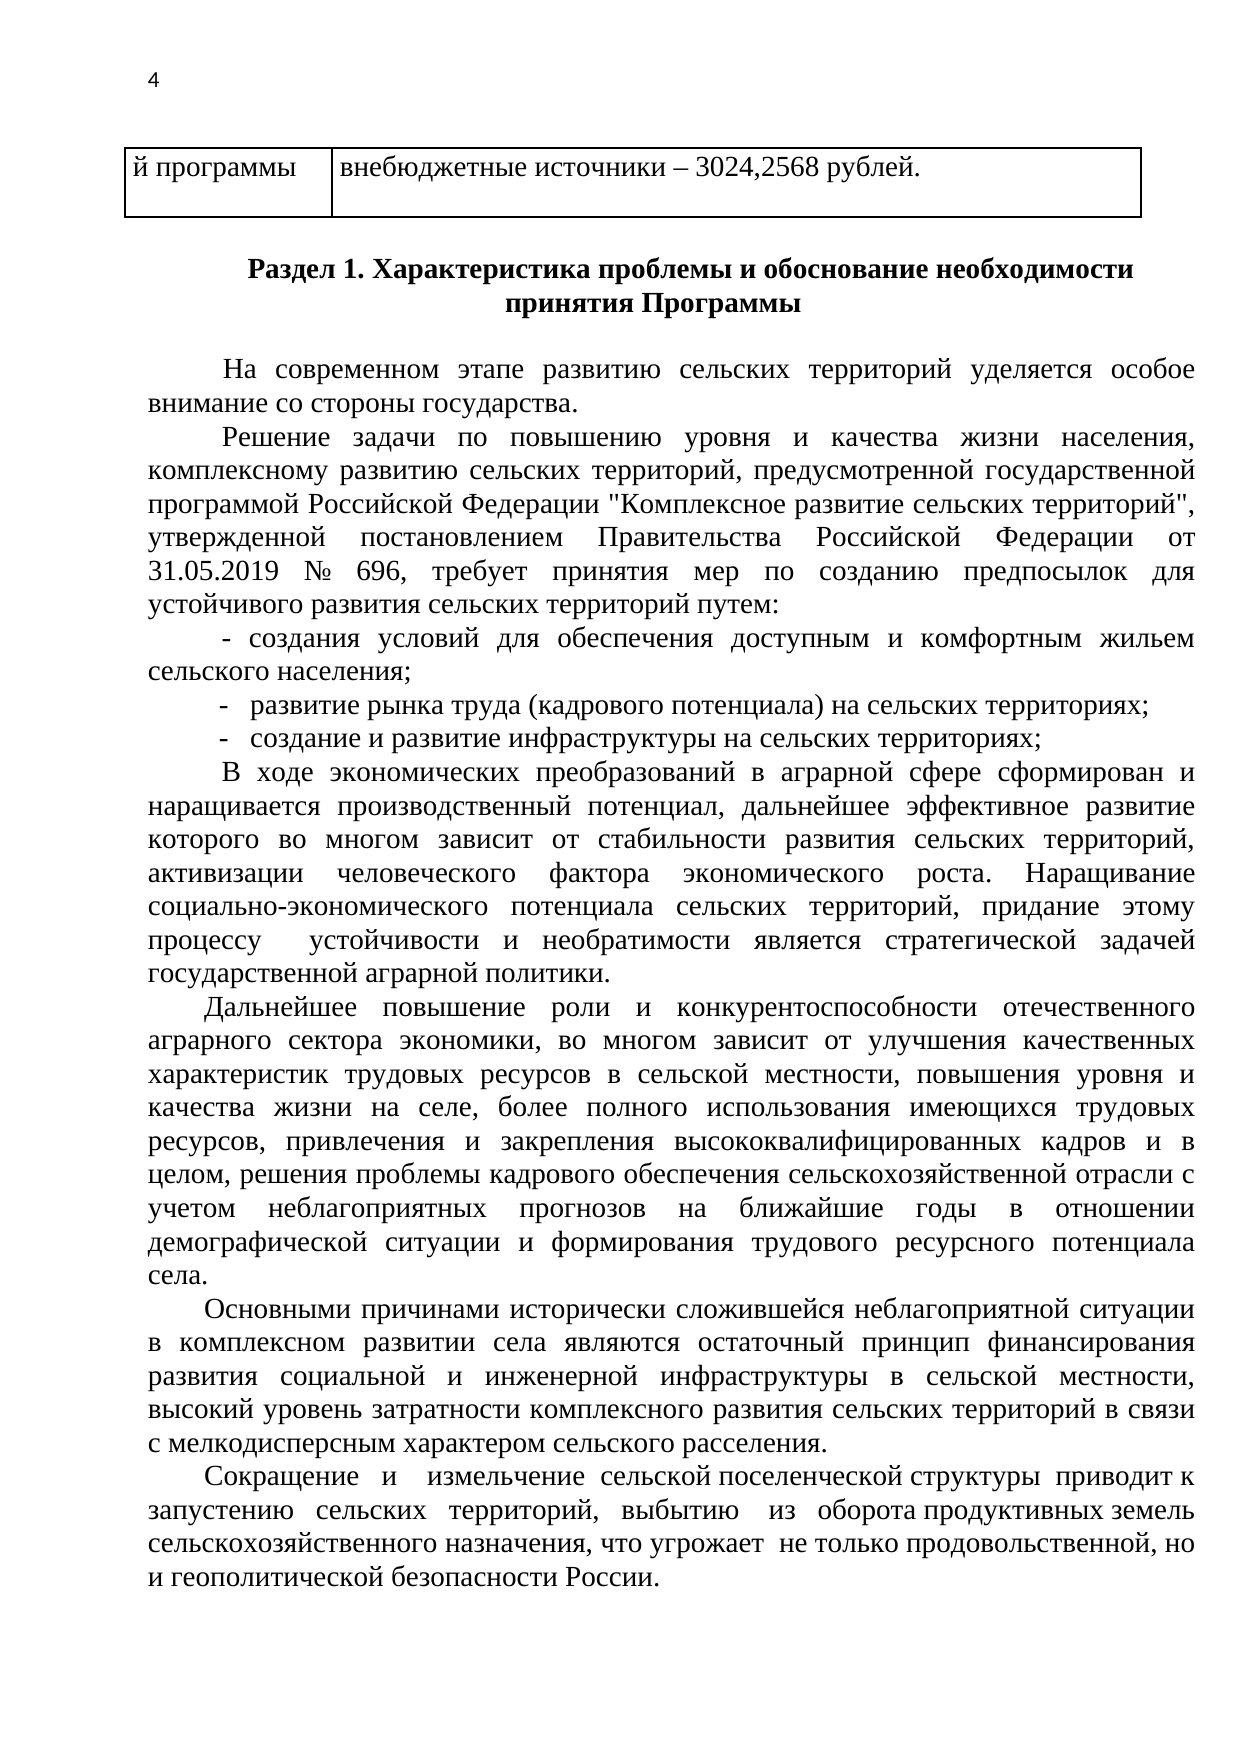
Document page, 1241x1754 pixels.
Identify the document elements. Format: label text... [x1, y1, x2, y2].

text Дальнейшее повышение роли и конкурентоспособности отечественного аграрного сектора экономики, во многом зависит от улучшения качественных характеристик трудовых ресурсов в сельской местности, повышения уровня и качества жизни на селе, более полного использования имеющихся трудовых ресурсов, привлечения и закрепления высококвалифицированных кадров и в целом, решения проблемы кадрового обеспечения сельскохозяйственной отрасли с учетом неблагоприятных прогнозов на ближайшие годы в отношении демографической ситуации и формирования трудового ресурсного потенциала села. [148, 989, 1196, 1291]
text Основными причинами исторически сложившейся неблагоприятной ситуации в комплексном развитии села являются остаточный принцип финансирования развития социальной и инженерной инфраструктуры в сельской местности, высокий уровень затратности комплексного развития сельских территорий в связи с мелкодисперсным характером сельского расселения. [148, 1291, 1196, 1458]
text На современном этапе развитию сельских территорий уделяется особое внимание со стороны государства. [148, 352, 1196, 419]
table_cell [333, 149, 1140, 216]
text - развитие рынка труда (кадрового потенциала) на сельских территориях; [148, 687, 1196, 721]
text - создание и развитие инфраструктуры на сельских территориях; [148, 721, 1196, 754]
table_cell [126, 149, 331, 216]
text Раздел 1. Характеристика проблемы и обоснование необходимости принятия Программы [148, 252, 1158, 319]
text Решение задачи по повышению уровня и качества жизни населения, комплексному развитию сельских территорий, предусмотренной государственной программой Российской Федерации "Комплексное развитие сельских территорий", утвержденной постановлением Правительства Российской Федерации от 31.05.2019 № 696, требует принятия мер по созданию предпосылок для устойчивого развития сельских территорий путем: [148, 419, 1196, 620]
text Сокращение и измельчение сельской поселенческой структуры приводит к запустению сельских территорий, выбытию из оборота продуктивных земель сельскохозяйственного назначения, что угрожает не только продовольственной, но и геополитической безопасности России. [148, 1458, 1196, 1593]
text - создания условий для обеспечения доступным и комфортным жильем сельского населения; [103, 620, 1196, 687]
text В ходе экономических преобразований в аграрной сфере сформирован и наращивается производственный потенциал, дальнейшее эффективное развитие которого во многом зависит от стабильности развития сельских территорий, активизации человеческого фактора экономического роста. Наращивание социально-экономического потенциала сельских территорий, придание этому процессу устойчивости и необратимости является стратегической задачей государственной аграрной политики. [148, 754, 1196, 989]
